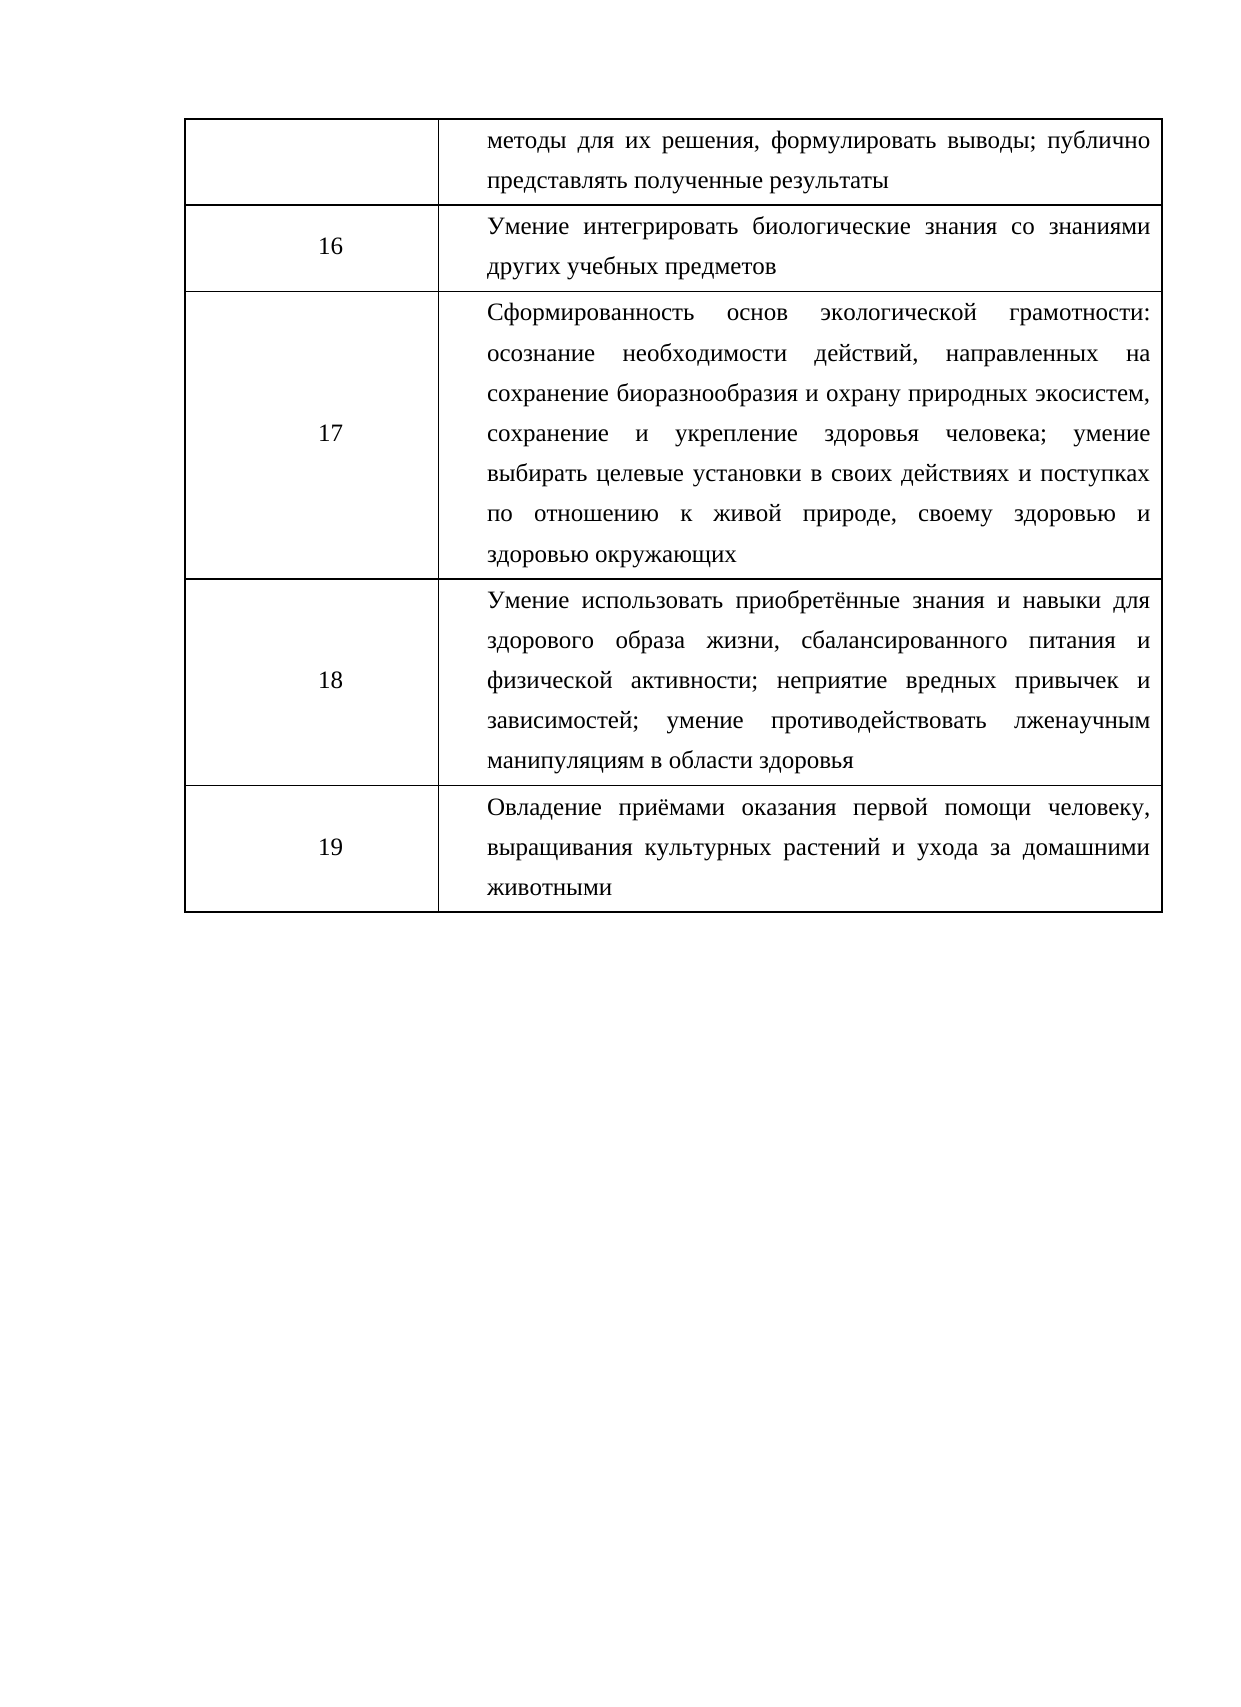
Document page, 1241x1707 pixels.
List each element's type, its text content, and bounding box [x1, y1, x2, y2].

table_cell 15 [186, 120, 438, 204]
table_cell 19 [186, 786, 438, 911]
table_cell Овладение приёмами оказания первой помощи человеку, выращивания культурных растений и ухода за домашними животными [439, 786, 1161, 911]
table_cell Умение использовать приобретённые знания и навыки для здорового образа жизни, сбалансированного питания и физической активности; неприятие вредных привычек и зависимостей; умение противодействовать лженаучным манипуляциям в области здоровья [439, 580, 1161, 785]
table_cell 18 [186, 580, 438, 785]
table_cell Сформированность основ экологической грамотности: осознание необходимости действий, направленных на сохранение биоразнообразия и охрану природных экосистем, сохранение и укрепление здоровья человека; умение выбирать целевые установки в своих действиях и поступках по отношению к живой природе, своему здоровью и здоровью окружающих [439, 292, 1161, 578]
table_cell 16 [186, 206, 438, 291]
table_cell Умение интегрировать биологические знания со знаниями других учебных предметов [439, 206, 1161, 291]
table_cell 17 [186, 292, 438, 578]
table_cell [439, 120, 1161, 204]
